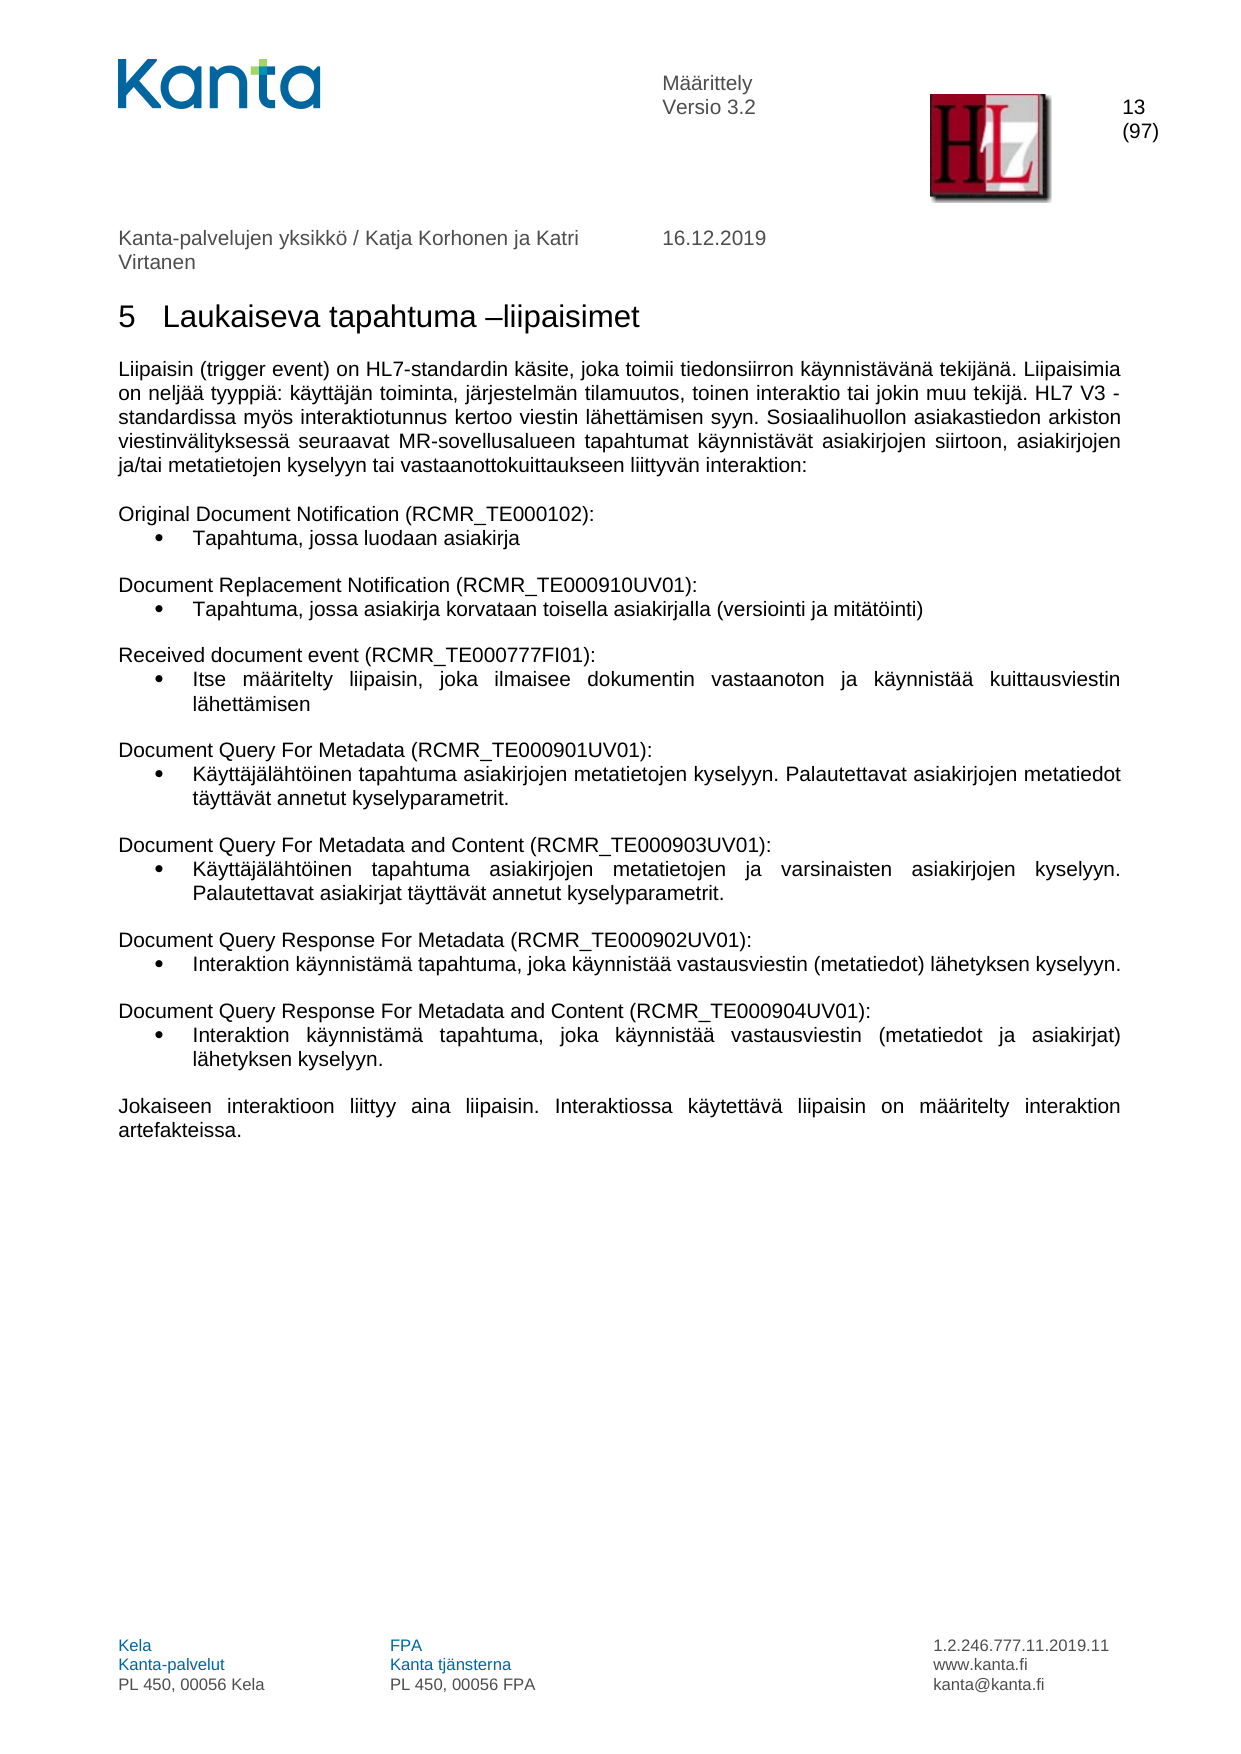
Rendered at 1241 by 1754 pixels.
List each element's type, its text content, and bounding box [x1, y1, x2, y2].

text Jokaiseen interaktioon liittyy aina liipaisin. Interaktiossa käytettävä liipaisin on määritelty interaktion artefakteissa. [118, 1094, 1122, 1142]
text Itse määritelty liipaisin, joka ilmaisee dokumentin vastaanoton ja käynnistää kuittausviestin lähettämisen [155, 667, 1122, 715]
text Tapahtuma, jossa asiakirja korvataan toisella asiakirjalla (versiointi ja mitätöinti) [155, 596, 1122, 620]
text Document Query For Metadata and Content (RCMR_TE000903UV01): [118, 833, 1122, 857]
picture [118, 59, 321, 109]
text Document Replacement Notification (RCMR_TE000910UV01): [118, 572, 1122, 596]
text Document Query Response For Metadata and Content (RCMR_TE000904UV01): [118, 999, 1122, 1023]
text Interaktion käynnistämä tapahtuma, joka käynnistää vastausviestin (metatiedot) lähetyksen kyselyyn. [155, 952, 1122, 976]
text Original Document Notification (RCMR_TE000102): [118, 501, 1122, 525]
text Käyttäjälähtöinen tapahtuma asiakirjojen metatietojen kyselyyn. Palautettavat asiakirjojen metatiedot täyttävät annetut kyselyparametrit. [155, 762, 1122, 810]
text Käyttäjälähtöinen tapahtuma asiakirjojen metatietojen ja varsinaisten asiakirjojen kyselyyn. Palautettavat asiakirjat täyttävät annetut kyselyparametrit. [155, 857, 1122, 905]
text Interaktion käynnistämä tapahtuma, joka käynnistää vastausviestin (metatiedot ja asiakirjat) lähetyksen kyselyyn. [155, 1023, 1122, 1071]
subtitle Laukaiseva tapahtuma –liipaisimet [118, 298, 1122, 334]
text Tapahtuma, jossa luodaan asiakirja [155, 525, 1122, 549]
text Document Query For Metadata (RCMR_TE000901UV01): [118, 738, 1122, 762]
text Liipaisin (trigger event) on HL7-standardin käsite, joka toimii tiedonsiirron käynnistävänä tekijänä. Liipaisimia on neljää tyyppiä: käyttäjän toiminta, järjestelmän tilamuutos, toinen interaktio tai jokin muu tekijä. HL7 V3 -standardissa myös interaktiotunnus kertoo viestin lähettämisen syyn. Sosiaalihuollon asiakastiedon arkiston viestinvälityksessä seuraavat MR-sovellusalueen tapahtumat käynnistävät asiakirjojen siirtoon, asiakirjojen ja/tai metatietojen kyselyyn tai vastaanottokuittaukseen liittyvän interaktion: [118, 357, 1122, 476]
text Received document event (RCMR_TE000777FI01): [118, 643, 1122, 667]
picture [930, 94, 1053, 203]
text Document Query Response For Metadata (RCMR_TE000902UV01): [118, 928, 1122, 952]
